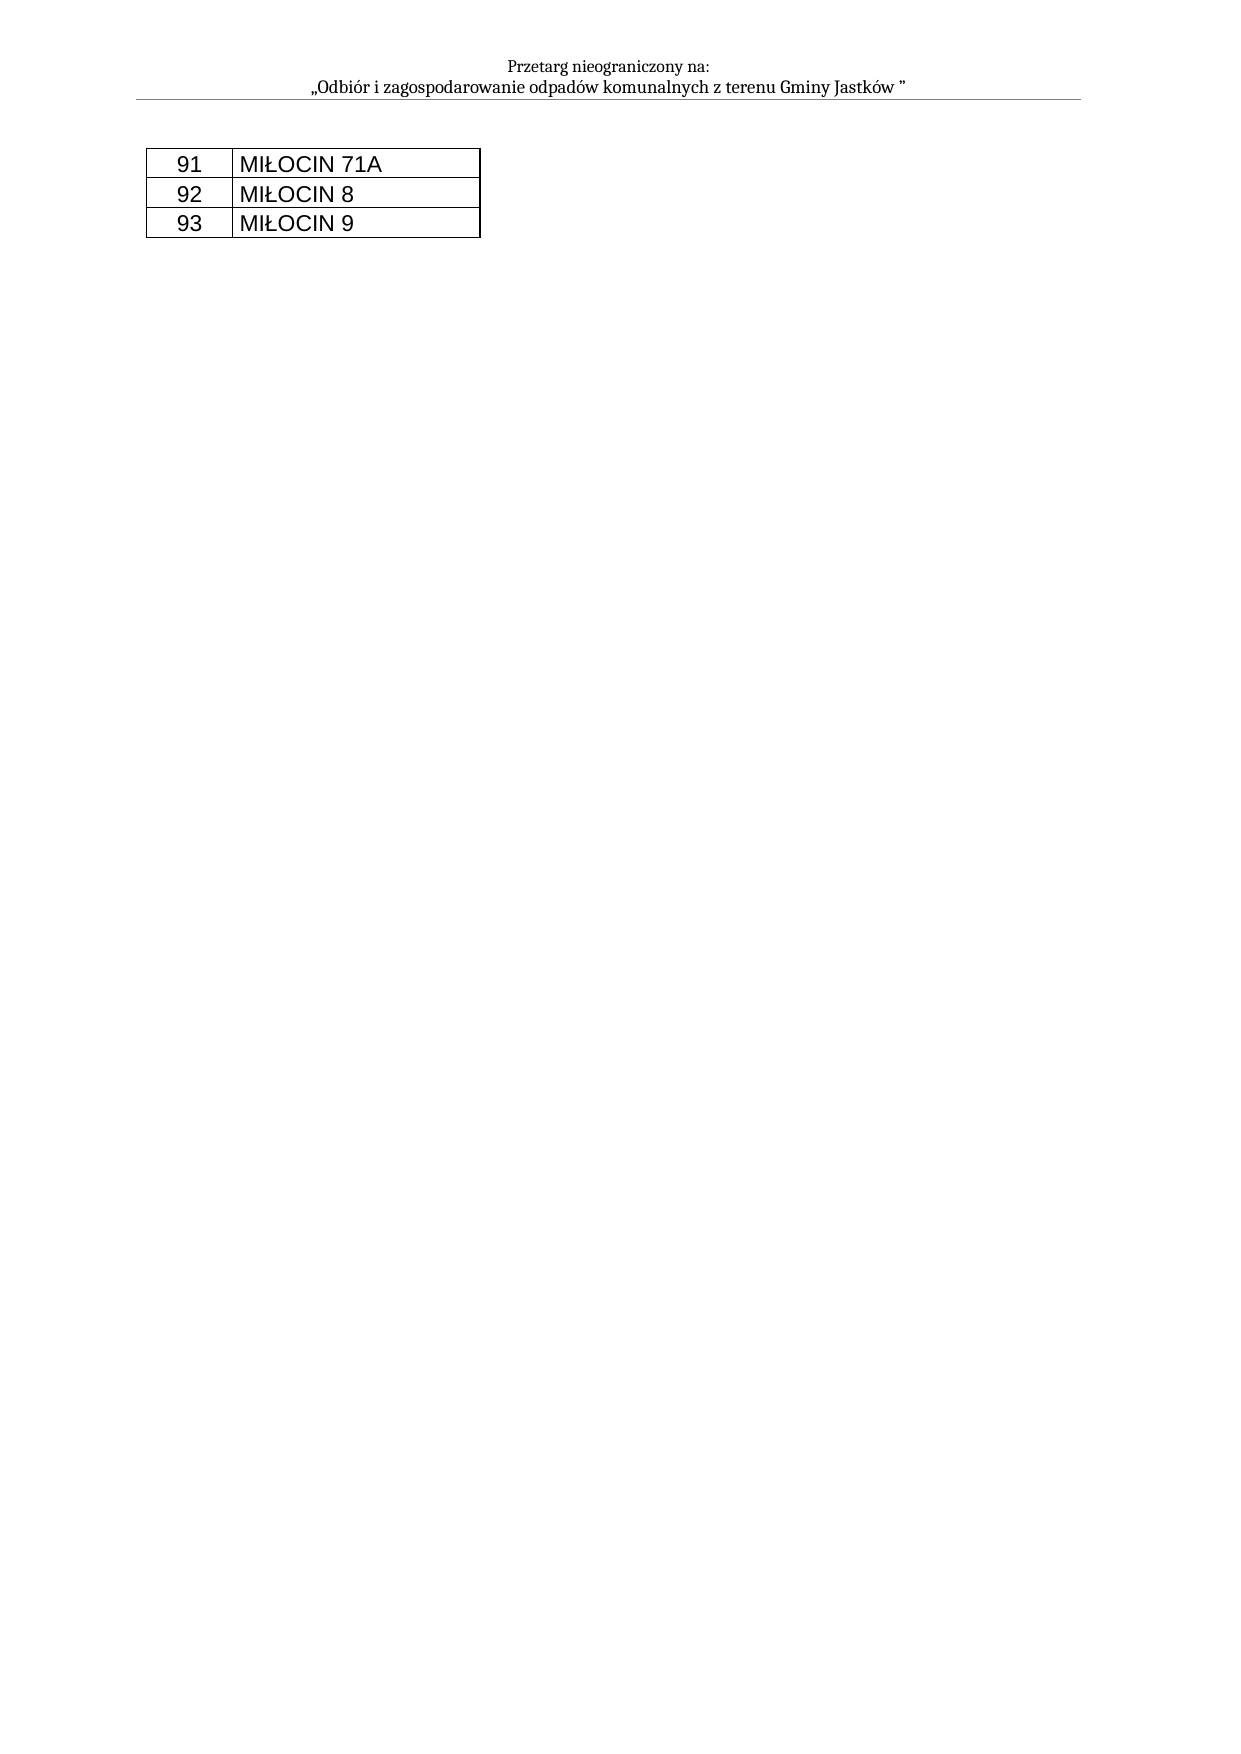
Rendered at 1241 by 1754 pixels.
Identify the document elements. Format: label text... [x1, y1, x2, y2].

table_cell 91 [147, 149, 232, 177]
table_cell MIŁOCIN 9 [233, 208, 479, 237]
table_cell 92 [147, 178, 232, 207]
table_cell MIŁOCIN 71A [233, 149, 479, 177]
table_cell MIŁOCIN 8 [233, 178, 479, 207]
table_cell 93 [147, 208, 232, 237]
